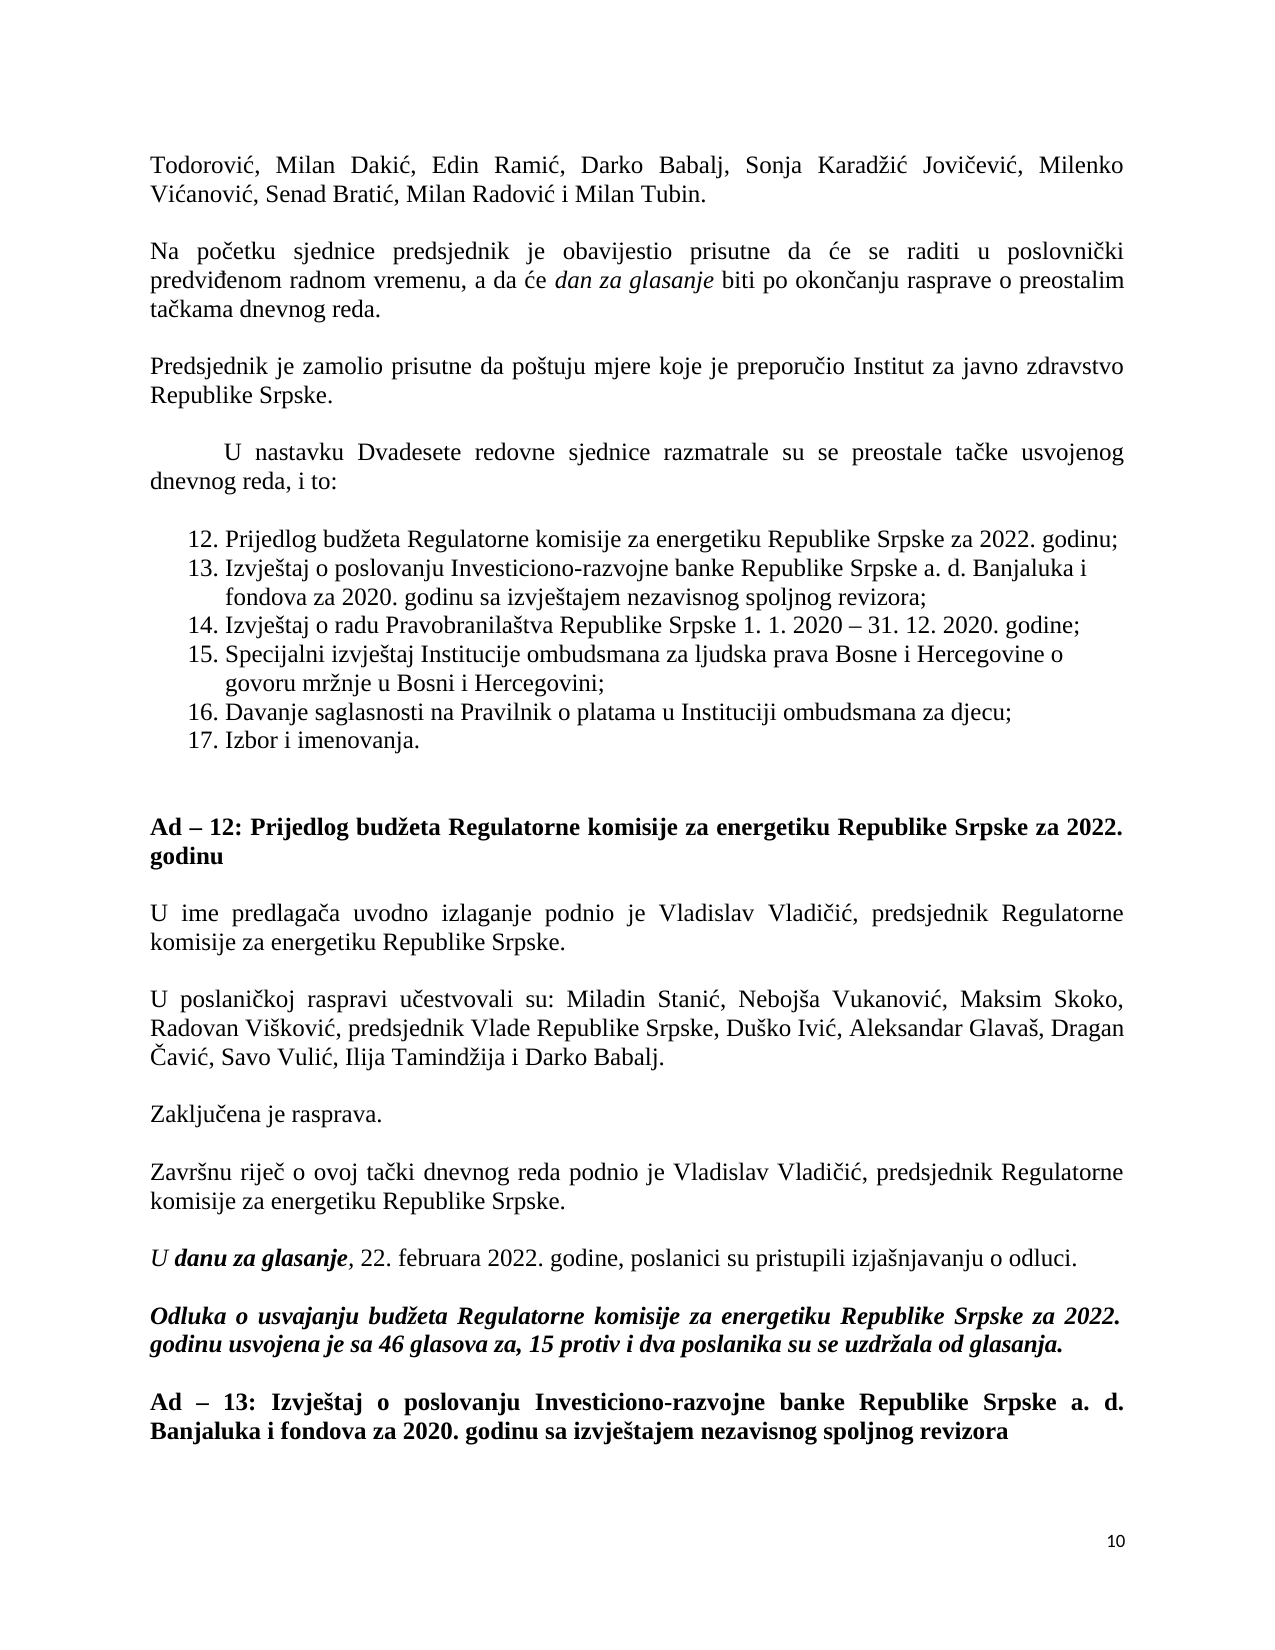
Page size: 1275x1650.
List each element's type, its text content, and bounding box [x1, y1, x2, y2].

list Izbor i imenovanja. [187, 725, 1125, 754]
list Izvještaj o radu Pravobranilaštva Republike Srpske 1. 1. 2020 – 31. 12. 2020. godine; [187, 610, 1125, 639]
text Odluka o usvajanju budžeta Regulatorne komisije za energetiku Republike Srpske za 2022. godinu usvojena je sa 46 glasova za, 15 protiv i dva poslanika su se uzdržala od glasanja. [150, 1301, 1125, 1358]
list Specijalni izvještaj Institucije ombudsmana za ljudska prava Bosne i Hercegovine o govoru mržnje u Bosni i Hercegovini; [187, 639, 1125, 697]
text U poslaničkoj raspravi učestvovali su: Miladin Stanić, Nebojša Vukanović, Maksim Skoko, Radovan Višković, predsjednik Vlade Republike Srpske, Duško Ivić, Aleksandar Glavaš, Dragan Čavić, Savo Vulić, Ilija Tamindžija i Darko Babalj. [150, 984, 1125, 1071]
text Zaključena je rasprava. [150, 1099, 1125, 1128]
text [150, 150, 1125, 207]
text U danu za glasanje, 22. februara 2022. godine, poslanici su pristupili izjašnjavanju o odluci. [150, 1243, 1125, 1272]
text Završnu riječ o ovoj tački dnevnog reda podnio je Vladislav Vladičić, predsjednik Regulatorne komisije za energetiku Republike Srpske. [150, 1157, 1125, 1214]
text U nastavku Dvadesete redovne sjednice razmatrale su se preostale tačke usvojenog dnevnog reda, i to: [150, 437, 1125, 495]
list Izvještaj o poslovanju Investiciono-razvojne banke Republike Srpske a. d. Banjaluka i fondova za 2020. godinu sa izvještajem nezavisnog spoljnog revizora; [187, 553, 1125, 610]
text Na početku sjednice predsjednik je obavijestio prisutne da će se raditi u poslovnički predviđenom radnom vremenu, a da će dan za glasanje biti po okončanju rasprave o preostalim tačkama dnevnog reda. [150, 236, 1125, 322]
text Ad – 13: Izvještaj o poslovanju Investiciono-razvojne banke Republike Srpske a. d. Banjaluka i fondova za 2020. godinu sa izvještajem nezavisnog spoljnog revizora [150, 1387, 1125, 1444]
text Ad – 12: Prijedlog budžeta Regulatorne komisije za energetiku Republike Srpske za 2022. godinu [150, 812, 1125, 869]
list Davanje saglasnosti na Pravilnik o platama u Instituciji ombudsmana za djecu; [187, 697, 1125, 725]
text Predsjednik je zamolio prisutne da poštuju mjere koje je preporučio Institut za javno zdravstvo Republike Srpske. [150, 351, 1125, 409]
text U ime predlagača uvodno izlaganje podnio je Vladislav Vladičić, predsjednik Regulatorne komisije za energetiku Republike Srpske. [150, 898, 1125, 956]
list Prijedlog budžeta Regulatorne komisije za energetiku Republike Srpske za 2022. godinu; [187, 524, 1125, 553]
